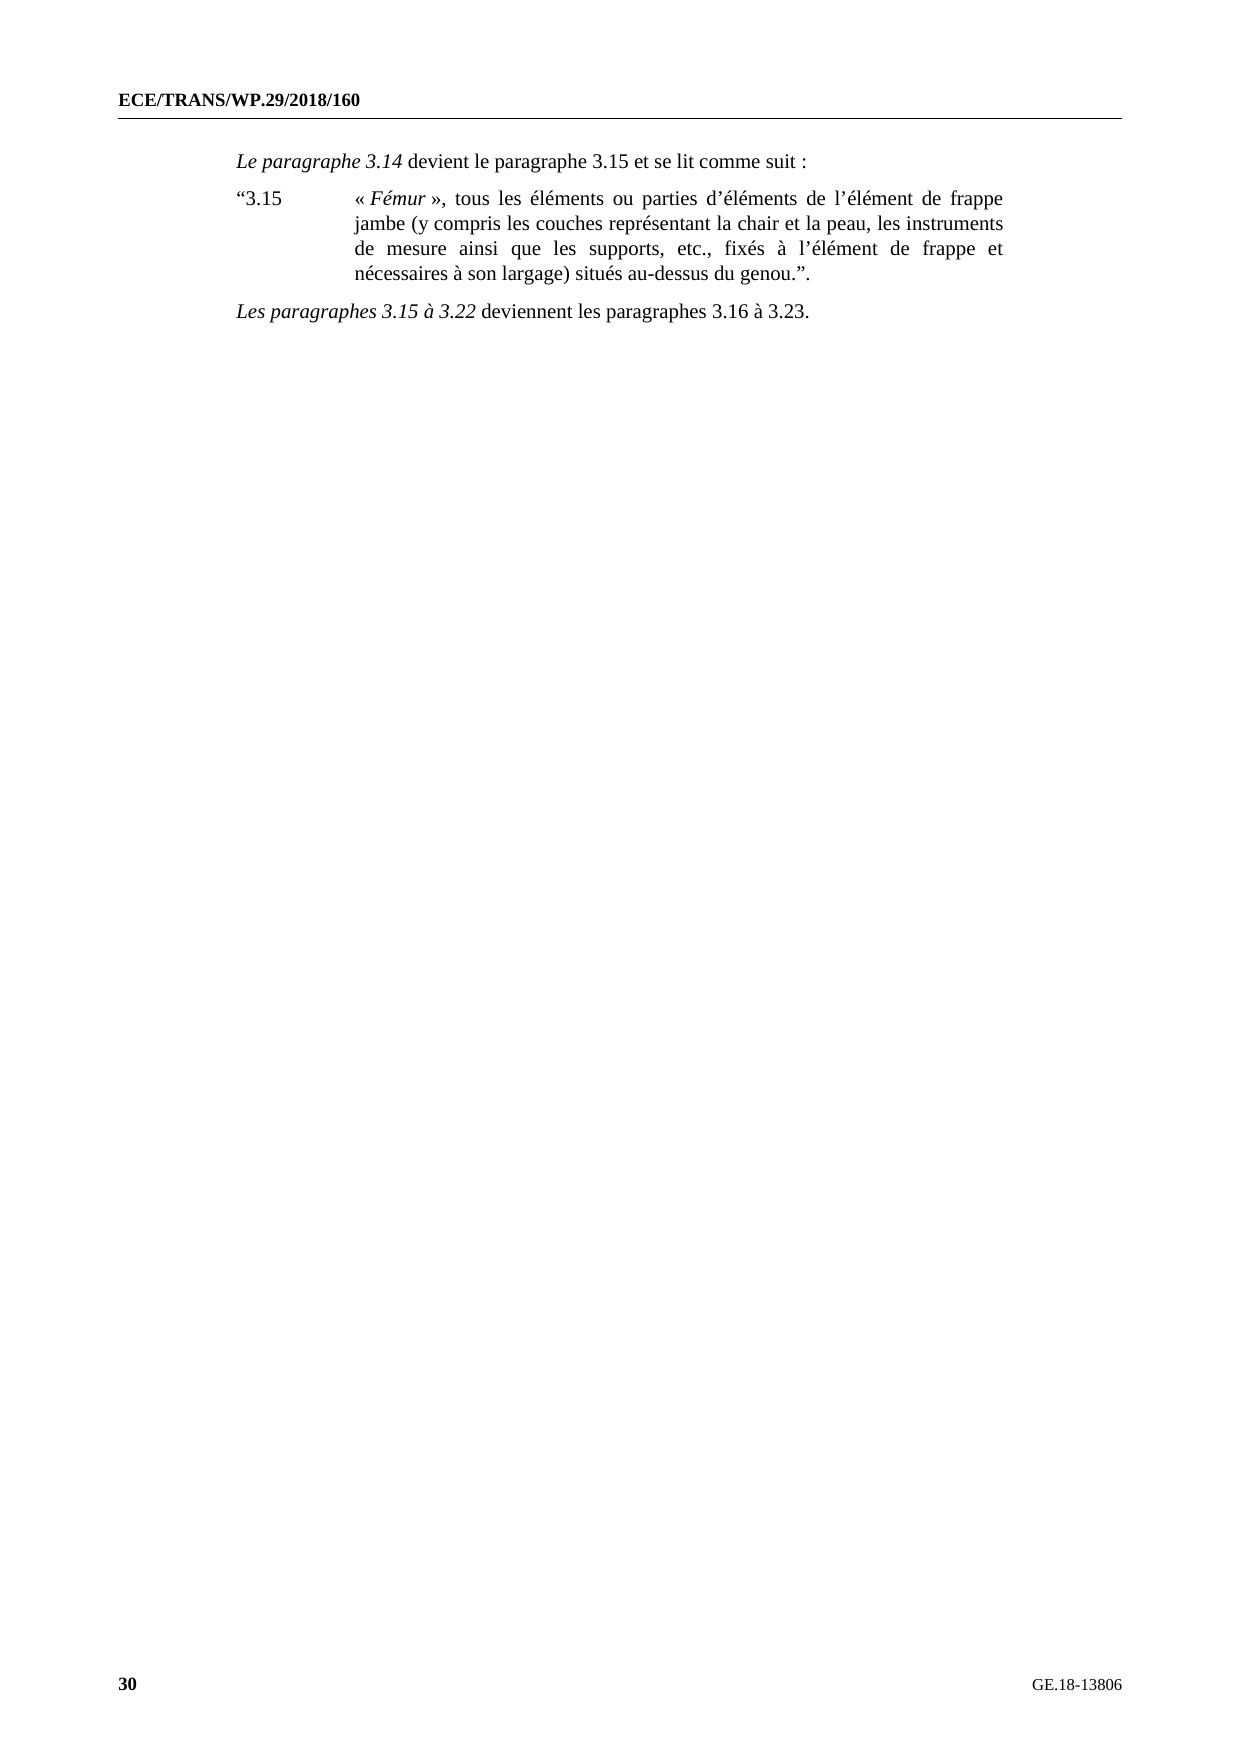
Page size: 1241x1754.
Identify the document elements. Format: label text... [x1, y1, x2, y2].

text “3.15 « Fémur », tous les éléments ou parties d’éléments de l’élément de frappe jambe (y compris les couches représentant la chair et la peau, les instruments de mesure ainsi que les supports, etc., fixés à l’élément de frappe et nécessaires à son largage) situés au-dessus du genou.”. [236, 185, 1004, 285]
text Le paragraphe 3.14 devient le paragraphe 3.15 et se lit comme suit : [236, 148, 1004, 173]
text Les paragraphes 3.15 à 3.22 deviennent les paragraphes 3.16 à 3.23. [236, 298, 1004, 323]
